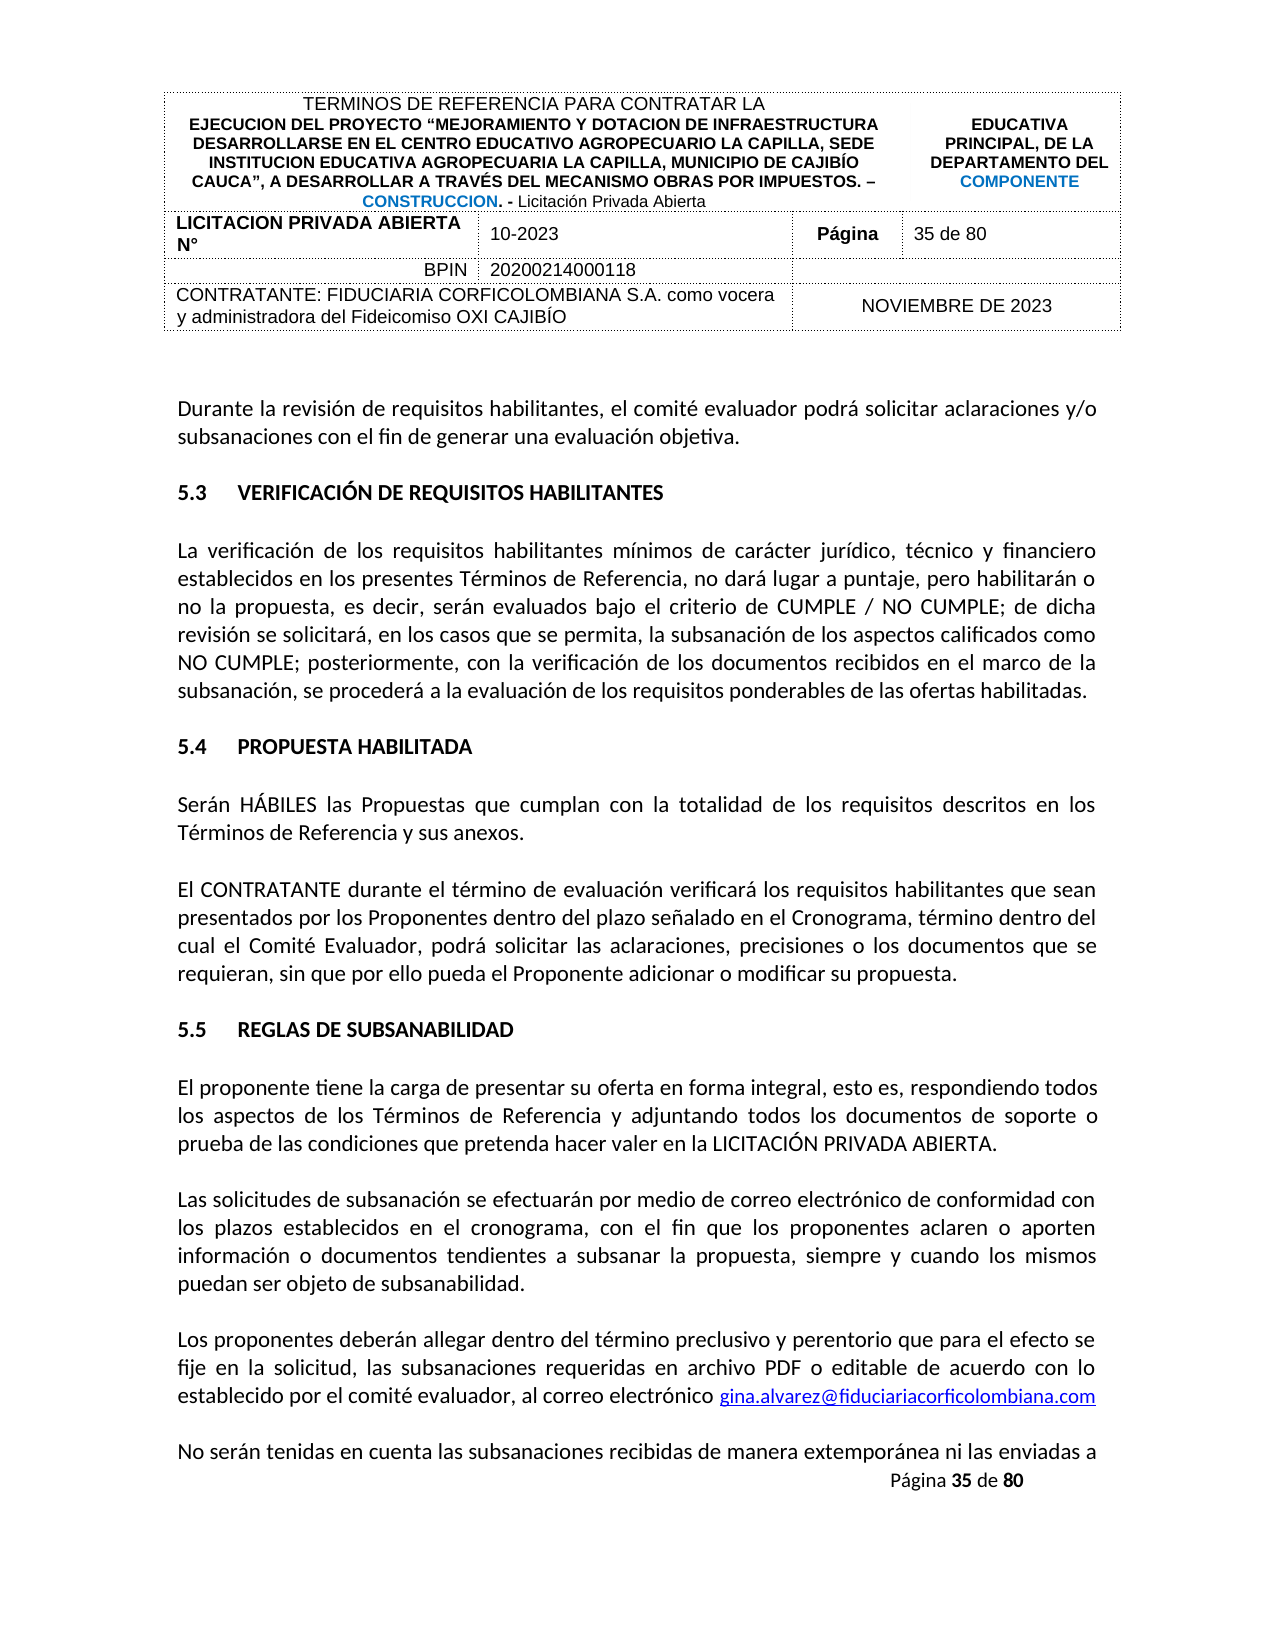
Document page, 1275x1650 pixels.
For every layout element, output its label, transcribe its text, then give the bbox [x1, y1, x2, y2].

subtitle PROPUESTA HABILITADA [177, 732, 1121, 760]
text Las solicitudes de subsanación se efectuarán por medio de correo electrónico de conformidad con los plazos establecidos en el cronograma, con el fin que los proponentes aclaren o aporten información o documentos tendientes a subsanar la propuesta, siempre y cuando los mismos puedan ser objeto de subsanabilidad. [177, 1185, 1098, 1297]
text Serán HÁBILES las Propuestas que cumplan con la totalidad de los requisitos descritos en los Términos de Referencia y sus anexos. [177, 791, 1097, 847]
subtitle REGLAS DE SUBSANABILIDAD [177, 1015, 1121, 1043]
text Durante la revisión de requisitos habilitantes, el comité evaluador podrá solicitar aclaraciones y/o subsanaciones con el fin de generar una evaluación objetiva. [177, 394, 1098, 450]
text Los proponentes deberán allegar dentro del término preclusivo y perentorio que para el efecto se fije en la solicitud, las subsanaciones requeridas en archivo PDF o editable de acuerdo con lo establecido por el comité evaluador, al correo electrónico gina.alvarez@fiduciariacorficolombiana.com [177, 1325, 1098, 1409]
text El CONTRATANTE durante el término de evaluación verificará los requisitos habilitantes que sean presentados por los Proponentes dentro del plazo señalado en el Cronograma, término dentro del cual el Comité Evaluador, podrá solicitar las aclaraciones, precisiones o los documentos que se requieran, sin que por ello pueda el Proponente adicionar o modificar su propuesta. [177, 875, 1098, 987]
text La verificación de los requisitos habilitantes mínimos de carácter jurídico, técnico y financiero establecidos en los presentes Términos de Referencia, no dará lugar a puntaje, pero habilitarán o no la propuesta, es decir, serán evaluados bajo el criterio de CUMPLE / NO CUMPLE; de dicha revisión se solicitará, en los casos que se permita, la subsanación de los aspectos calificados como NO CUMPLE; posteriormente, con la verificación de los documentos recibidos en el marco de la subsanación, se procederá a la evaluación de los requisitos ponderables de las ofertas habilitadas. [177, 536, 1098, 704]
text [177, 1437, 1098, 1465]
subtitle VERIFICACIÓN DE REQUISITOS HABILITANTES [177, 478, 1121, 506]
text El proponente tiene la carga de presentar su oferta en forma integral, esto es, respondiendo todos los aspectos de los Términos de Referencia y adjuntando todos los documentos de soporte o prueba de las condiciones que pretenda hacer valer en la LICITACIÓN PRIVADA ABIERTA. [177, 1073, 1098, 1157]
